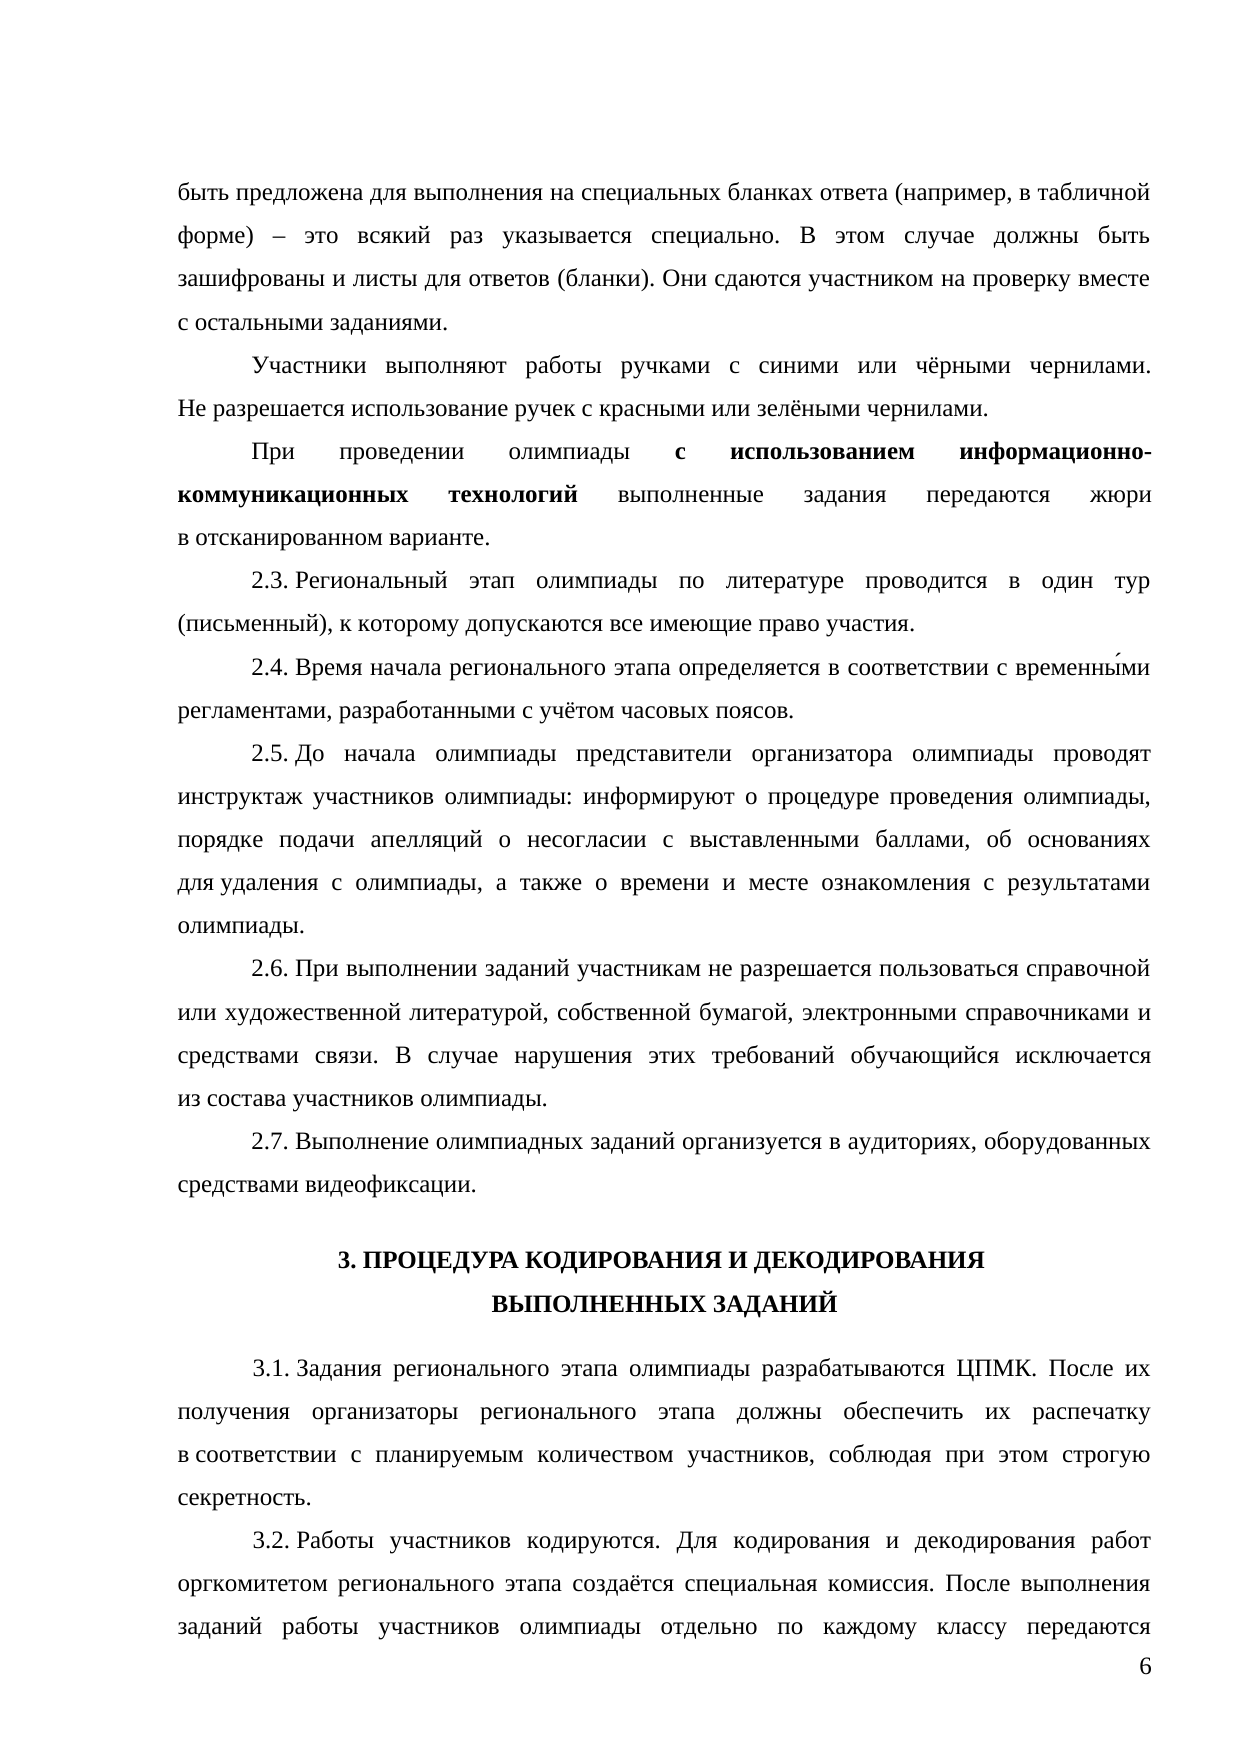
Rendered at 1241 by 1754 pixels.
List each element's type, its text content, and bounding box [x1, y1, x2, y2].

text 3.1. Задания регионального этапа олимпиады разрабатываются ЦПМК. После их получения организаторы регионального этапа должны обеспечить их распечатку в соответствии с планируемым количеством участников, соблюдая при этом строгую секретность. [177, 1353, 1152, 1511]
text При проведении олимпиады с использованием информационно-коммуникационных технологий выполненные задания передаются жюри в отсканированном варианте. [177, 436, 1152, 551]
text Участники выполняют работы ручками с синими или чёрными чернилами. Не разрешается использование ручек с красными или зелёными чернилами. [177, 350, 1152, 422]
text 2.7. Выполнение олимпиадных заданий организуется в аудиториях, оборудованных средствами видеофиксации. [177, 1126, 1152, 1198]
text 2.5. До начала олимпиады представители организатора олимпиады проводят инструктаж участников олимпиады: информируют о процедуре проведения олимпиады, порядке подачи апелляций о несогласии с выставленными баллами, об основаниях для удаления с олимпиады, а также о времени и месте ознакомления с результатами олимпиады. [177, 738, 1152, 939]
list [177, 177, 1152, 335]
text 2.3. Региональный этап олимпиады по литературе проводится в один тур (письменный), к которому допускаются все имеющие право участия. [177, 565, 1152, 637]
text 3. Процедура кодирования и декодирования выполненных заданий [177, 1246, 1152, 1317]
text 2.6. При выполнении заданий участникам не разрешается пользоваться справочной или художественной литературой, собственной бумагой, электронными справочниками и средствами связи. В случае нарушения этих требований обучающийся исключается из состава участников олимпиады. [177, 953, 1152, 1112]
text 2.4. Время начала регионального этапа определяется в соответствии с временны́ми регламентами, разработанными с учётом часовых поясов. [177, 652, 1152, 723]
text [177, 1525, 1152, 1640]
